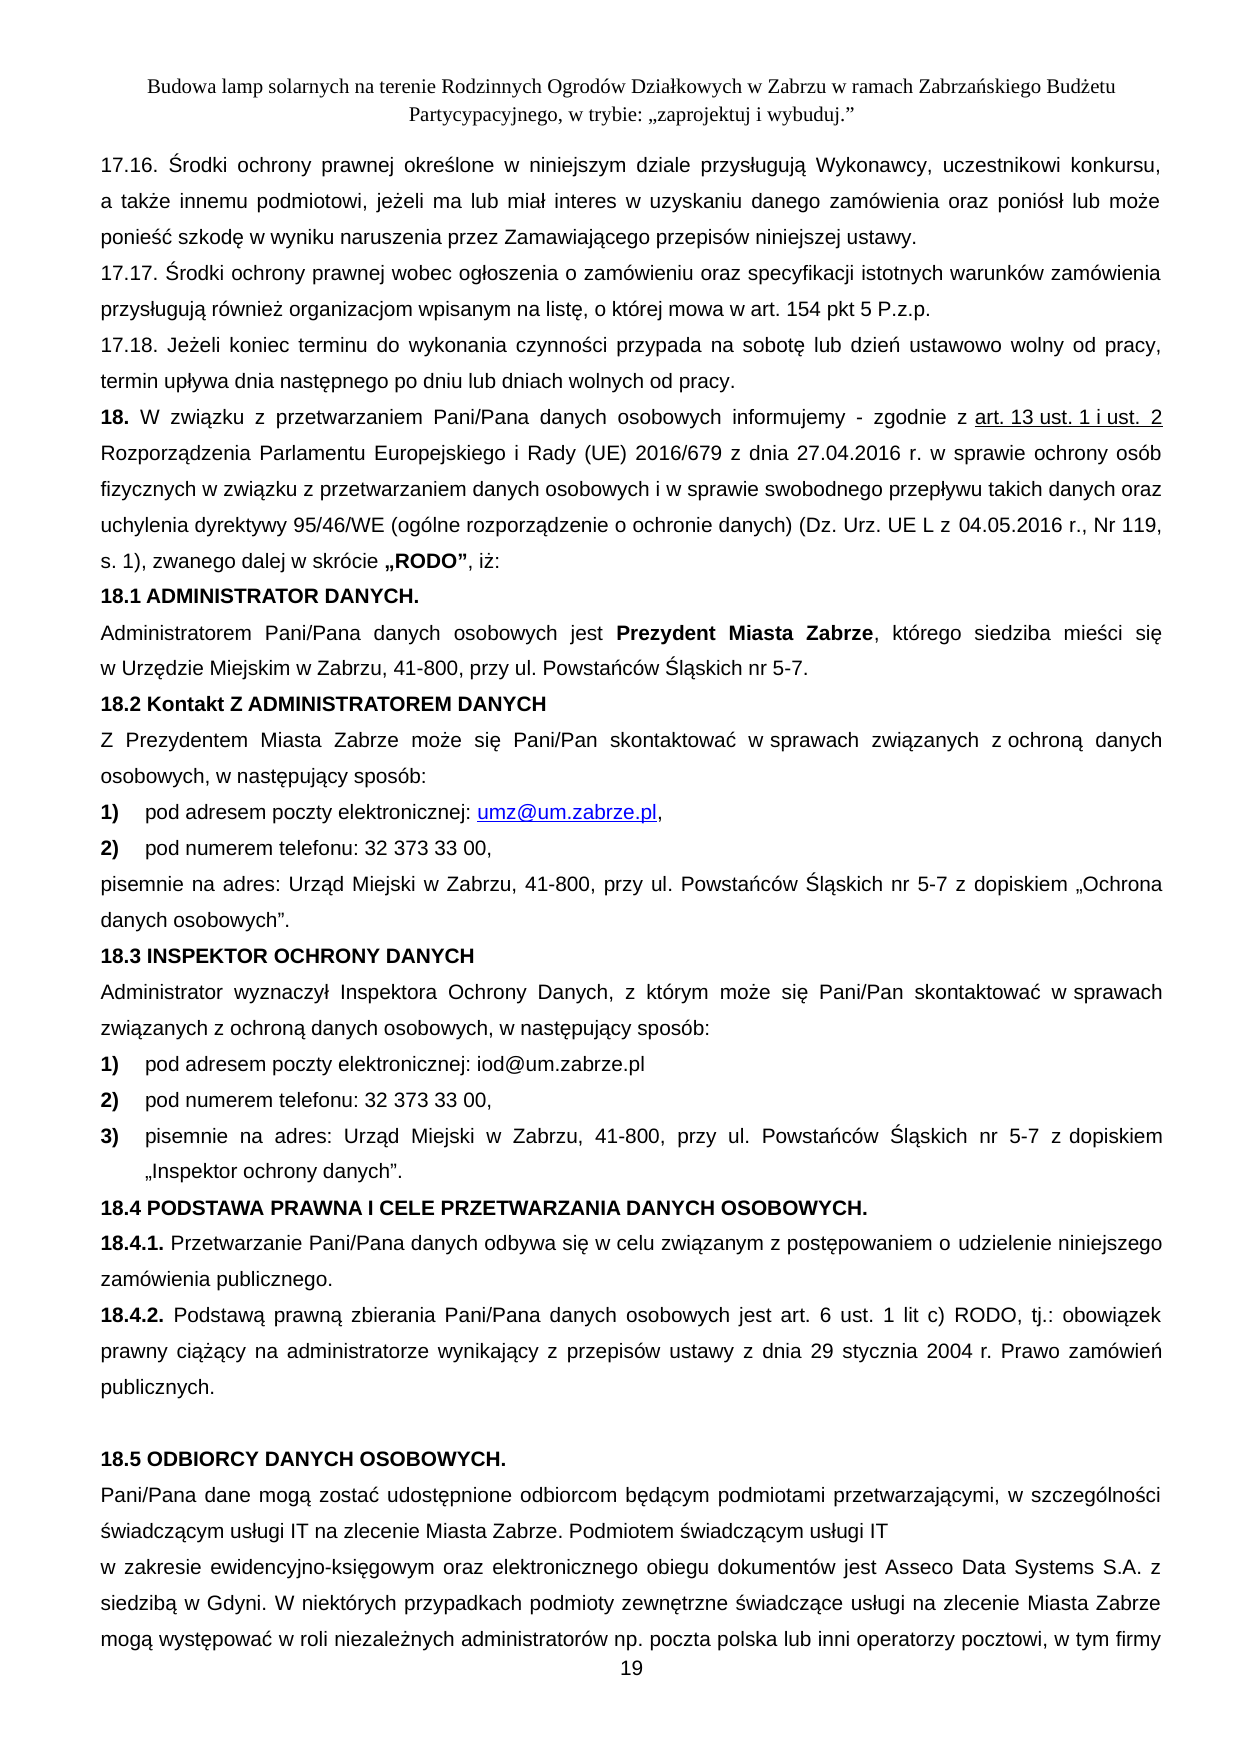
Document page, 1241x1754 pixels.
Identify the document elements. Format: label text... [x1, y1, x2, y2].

text 18.5 ODBIORCY DANYCH OSOBOWYCH. [100, 1447, 1162, 1471]
text 17.17. Środki ochrony prawnej wobec ogłoszenia o zamówieniu oraz specyfikacji istotnych warunków zamówienia przysługują również organizacjom wpisanym na listę, o której mowa w art. 154 pkt 5 P.z.p. [100, 261, 1162, 321]
text 18.1 ADMINISTRATOR DANYCH. [100, 584, 1162, 608]
text Z Prezydentem Miasta Zabrze może się Pani/Pan skontaktować w sprawach związanych z ochroną danych osobowych, w następujący sposób: [100, 728, 1162, 788]
list pod numerem telefonu: 32 373 33 00, [100, 1087, 1162, 1111]
text 18.2 Kontakt Z ADMINISTRATOREM DANYCH [100, 692, 1162, 716]
text Pani/Pana dane mogą zostać udostępnione odbiorcom będącym podmiotami przetwarzającymi, w szczególności świadczącym usługi IT na zlecenie Miasta Zabrze. Podmiotem świadczącym usługi IT [100, 1483, 1162, 1543]
text Administrator wyznaczył Inspektora Ochrony Danych, z którym może się Pani/Pan skontaktować w sprawach związanych z ochroną danych osobowych, w następujący sposób: [100, 980, 1162, 1039]
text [100, 1555, 1162, 1651]
list pod adresem poczty elektronicznej: iod@um.zabrze.pl [100, 1052, 1162, 1076]
list pod numerem telefonu: 32 373 33 00, [100, 836, 1162, 860]
text Administratorem Pani/Pana danych osobowych jest Prezydent Miasta Zabrze, którego siedziba mieści się w Urzędzie Miejskim w Zabrzu, 41-800, przy ul. Powstańców Śląskich nr 5-7. [100, 620, 1162, 680]
text 18.3 INSPEKTOR OCHRONY DANYCH [100, 944, 1162, 968]
text 18. W związku z przetwarzaniem Pani/Pana danych osobowych informujemy - zgodnie z art. 13 ust. 1 i ust. 2 Rozporządzenia Parlamentu Europejskiego i Rady (UE) 2016/679 z dnia 27.04.2016 r. w sprawie ochrony osób fizycznych w związku z przetwarzaniem danych osobowych i w sprawie swobodnego przepływu takich danych oraz uchylenia dyrektywy 95/46/WE (ogólne rozporządzenie o ochronie danych) (Dz. Urz. UE L z 04.05.2016 r., Nr 119, s. 1), zwanego dalej w skrócie „RODO”, iż: [100, 405, 1162, 572]
text 18.4.2. Podstawą prawną zbierania Pani/Pana danych osobowych jest art. 6 ust. 1 lit c) RODO, tj.: obowiązek prawny ciążący na administratorze wynikający z przepisów ustawy z dnia 29 stycznia 2004 r. Prawo zamówień publicznych. [100, 1303, 1162, 1399]
list pisemnie na adres: Urząd Miejski w Zabrzu, 41-800, przy ul. Powstańców Śląskich nr 5-7 z dopiskiem „Inspektor ochrony danych”. [100, 1123, 1162, 1183]
text pisemnie na adres: Urząd Miejski w Zabrzu, 41-800, przy ul. Powstańców Śląskich nr 5-7 z dopiskiem „Ochrona danych osobowych”. [100, 872, 1162, 932]
list pod adresem poczty elektronicznej: umz@um.zabrze.pl, [100, 800, 1162, 824]
text 17.16. Środki ochrony prawnej określone w niniejszym dziale przysługują Wykonawcy, uczestnikowi konkursu, a także innemu podmiotowi, jeżeli ma lub miał interes w uzyskaniu danego zamówienia oraz poniósł lub może ponieść szkodę w wyniku naruszenia przez Zamawiającego przepisów niniejszej ustawy. [100, 153, 1162, 249]
text 18.4 PODSTAWA PRAWNA I CELE PRZETWARZANIA DANYCH OSOBOWYCH. [100, 1195, 1162, 1219]
text 17.18. Jeżeli koniec terminu do wykonania czynności przypada na sobotę lub dzień ustawowo wolny od pracy, termin upływa dnia następnego po dniu lub dniach wolnych od pracy. [100, 333, 1162, 393]
text 18.4.1. Przetwarzanie Pani/Pana danych odbywa się w celu związanym z postępowaniem o udzielenie niniejszego zamówienia publicznego. [100, 1231, 1162, 1291]
